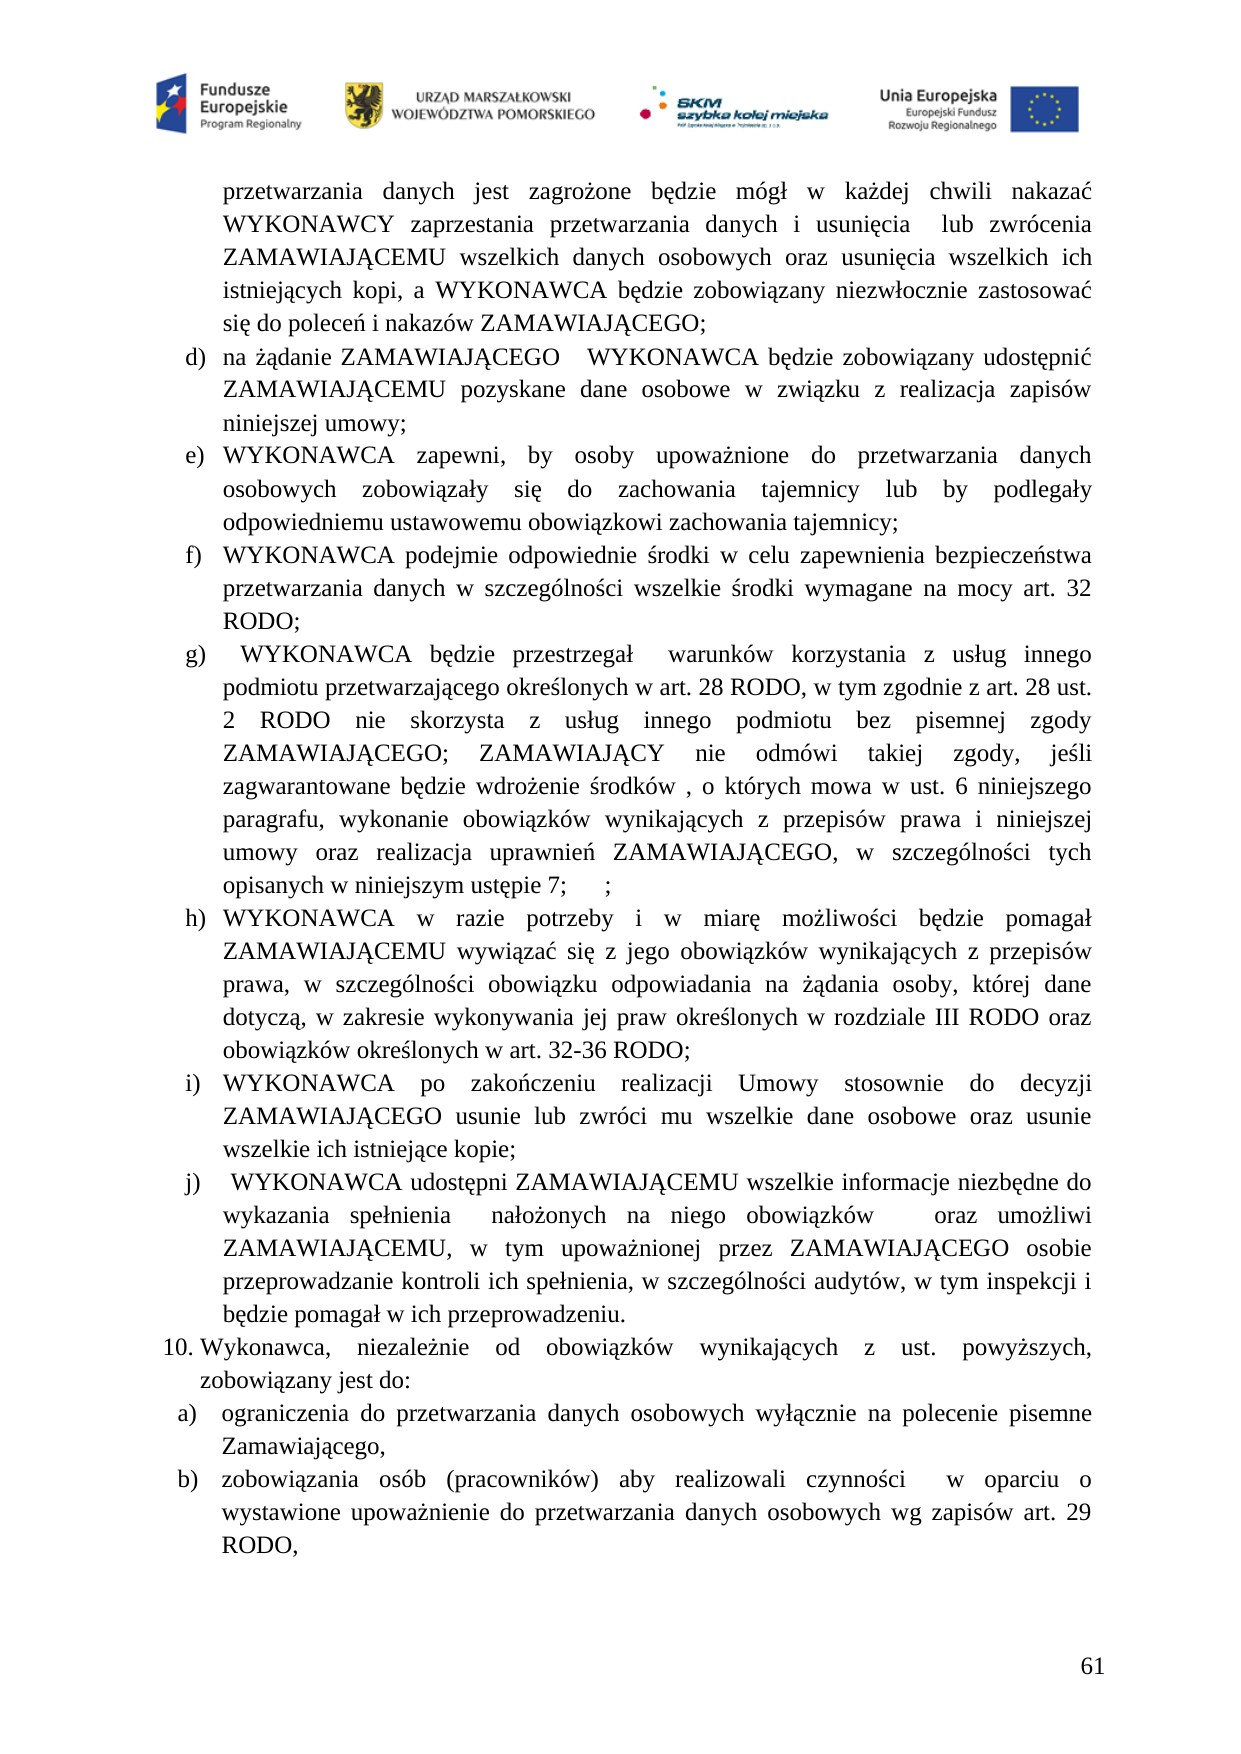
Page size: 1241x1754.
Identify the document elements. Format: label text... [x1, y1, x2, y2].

list ograniczenia do przetwarzania danych osobowych wyłącznie na polecenie pisemne Zamawiającego, [177, 1398, 1093, 1460]
picture [147, 73, 1093, 148]
list WYKONAWCA udostępni ZAMAWIAJĄCEMU wszelkie informacje niezbędne do wykazania spełnienia nałożonych na niego obowiązków oraz umożliwi ZAMAWIAJĄCEMU, w tym upoważnionej przez ZAMAWIAJĄCEGO osobie przeprowadzanie kontroli ich spełnienia, w szczególności audytów, w tym inspekcji i będzie pomagał w ich przeprowadzeniu. [185, 1167, 1093, 1328]
list zobowiązania osób (pracowników) aby realizowali czynności w oparciu o wystawione upoważnienie do przetwarzania danych osobowych wg zapisów art. 29 RODO, [177, 1464, 1093, 1559]
list WYKONAWCA w razie potrzeby i w miarę możliwości będzie pomagał ZAMAWIAJĄCEMU wywiązać się z jego obowiązków wynikających z przepisów prawa, w szczególności obowiązku odpowiadania na żądania osoby, której dane dotyczą, w zakresie wykonywania jej praw określonych w rozdziale III RODO oraz obowiązków określonych w art. 32-36 RODO; [185, 903, 1093, 1064]
list na żądanie ZAMAWIAJĄCEGO WYKONAWCA będzie zobowiązany udostępnić ZAMAWIAJĄCEMU pozyskane dane osobowe w związku z realizacja zapisów niniejszej umowy; [185, 342, 1093, 436]
list WYKONAWCA zapewni, by osoby upoważnione do przetwarzania danych osobowych zobowiązały się do zachowania tajemnicy lub by podlegały odpowiedniemu ustawowemu obowiązkowi zachowania tajemnicy; [185, 441, 1093, 535]
list WYKONAWCA po zakończeniu realizacji Umowy stosownie do decyzji ZAMAWIAJĄCEGO usunie lub zwróci mu wszelkie dane osobowe oraz usunie wszelkie ich istniejące kopie; [185, 1068, 1093, 1163]
list WYKONAWCA podejmie odpowiednie środki w celu zapewnienia bezpieczeństwa przetwarzania danych w szczególności wszelkie środki wymagane na mocy art. 32 RODO; [185, 540, 1093, 634]
list Wykonawca, niezależnie od obowiązków wynikających z ust. powyższych, zobowiązany jest do: [162, 1332, 1093, 1394]
list WYKONAWCA będzie przestrzegał warunków korzystania z usług innego podmiotu przetwarzającego określonych w art. 28 RODO, w tym zgodnie z art. 28 ust. 2 RODO nie skorzysta z usług innego podmiotu bez pisemnej zgody ZAMAWIAJĄCEGO; ZAMAWIAJĄCY nie odmówi takiej zgody, jeśli zagwarantowane będzie wdrożenie środków , o których mowa w ust. 6 niniejszego paragrafu, wykonanie obowiązków wynikających z przepisów prawa i niniejszej umowy oraz realizacja uprawnień ZAMAWIAJĄCEGO, w szczególności tych opisanych w niniejszym ustępie 7; ; [185, 639, 1093, 899]
